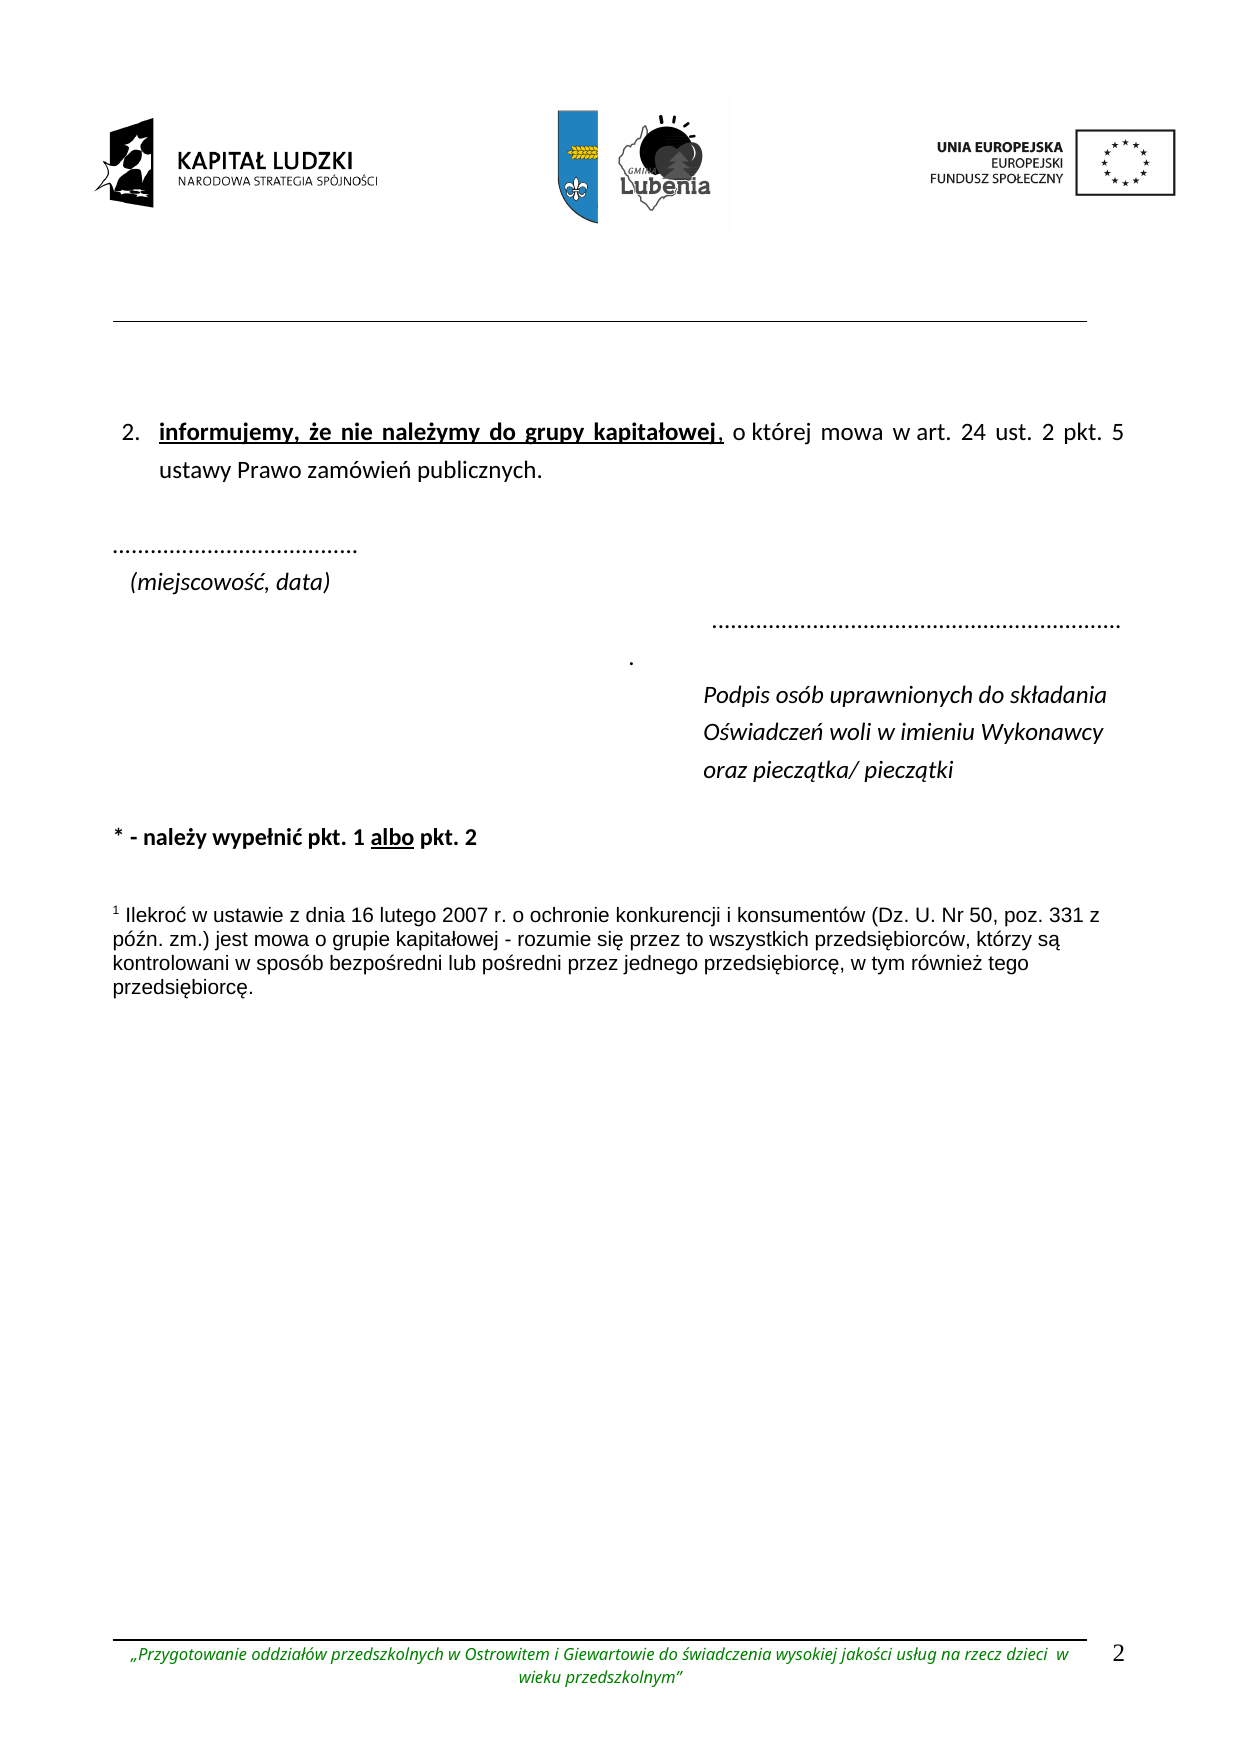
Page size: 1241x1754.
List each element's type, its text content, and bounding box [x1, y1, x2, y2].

text ....................................... [112, 522, 1125, 559]
text 1 Ilekroć w ustawie z dnia 16 lutego 2007 r. o ochronie konkurencji i konsumentów (Dz. U. Nr 50, poz. 331 z późn. zm.) jest mowa o grupie kapitałowej - rozumie się przez to wszystkich przedsiębiorców, którzy są kontrolowani w sposób bezpośredni lub pośredni przez jednego przedsiębiorcę, w tym również tego przedsiębiorcę. [112, 903, 1125, 999]
picture [54, 73, 421, 252]
text (miejscowość, data) [112, 559, 1125, 597]
text .................................................................. [629, 597, 1125, 672]
list informujemy, że nie należymy do grupy kapitałowej, o której mowa w art. 24 ust. 2 pkt. 5 ustawy Prawo zamówień publicznych. [121, 409, 1125, 484]
text Podpis osób uprawnionych do składania [703, 672, 1125, 709]
text oraz pieczątka/ pieczątki [703, 747, 1125, 784]
text * - należy wypełnić pkt. 1 albo pkt. 2 [112, 822, 1125, 873]
text Oświadczeń woli w imieniu Wykonawcy [703, 709, 1125, 747]
picture [597, 93, 733, 232]
picture [910, 112, 1195, 214]
